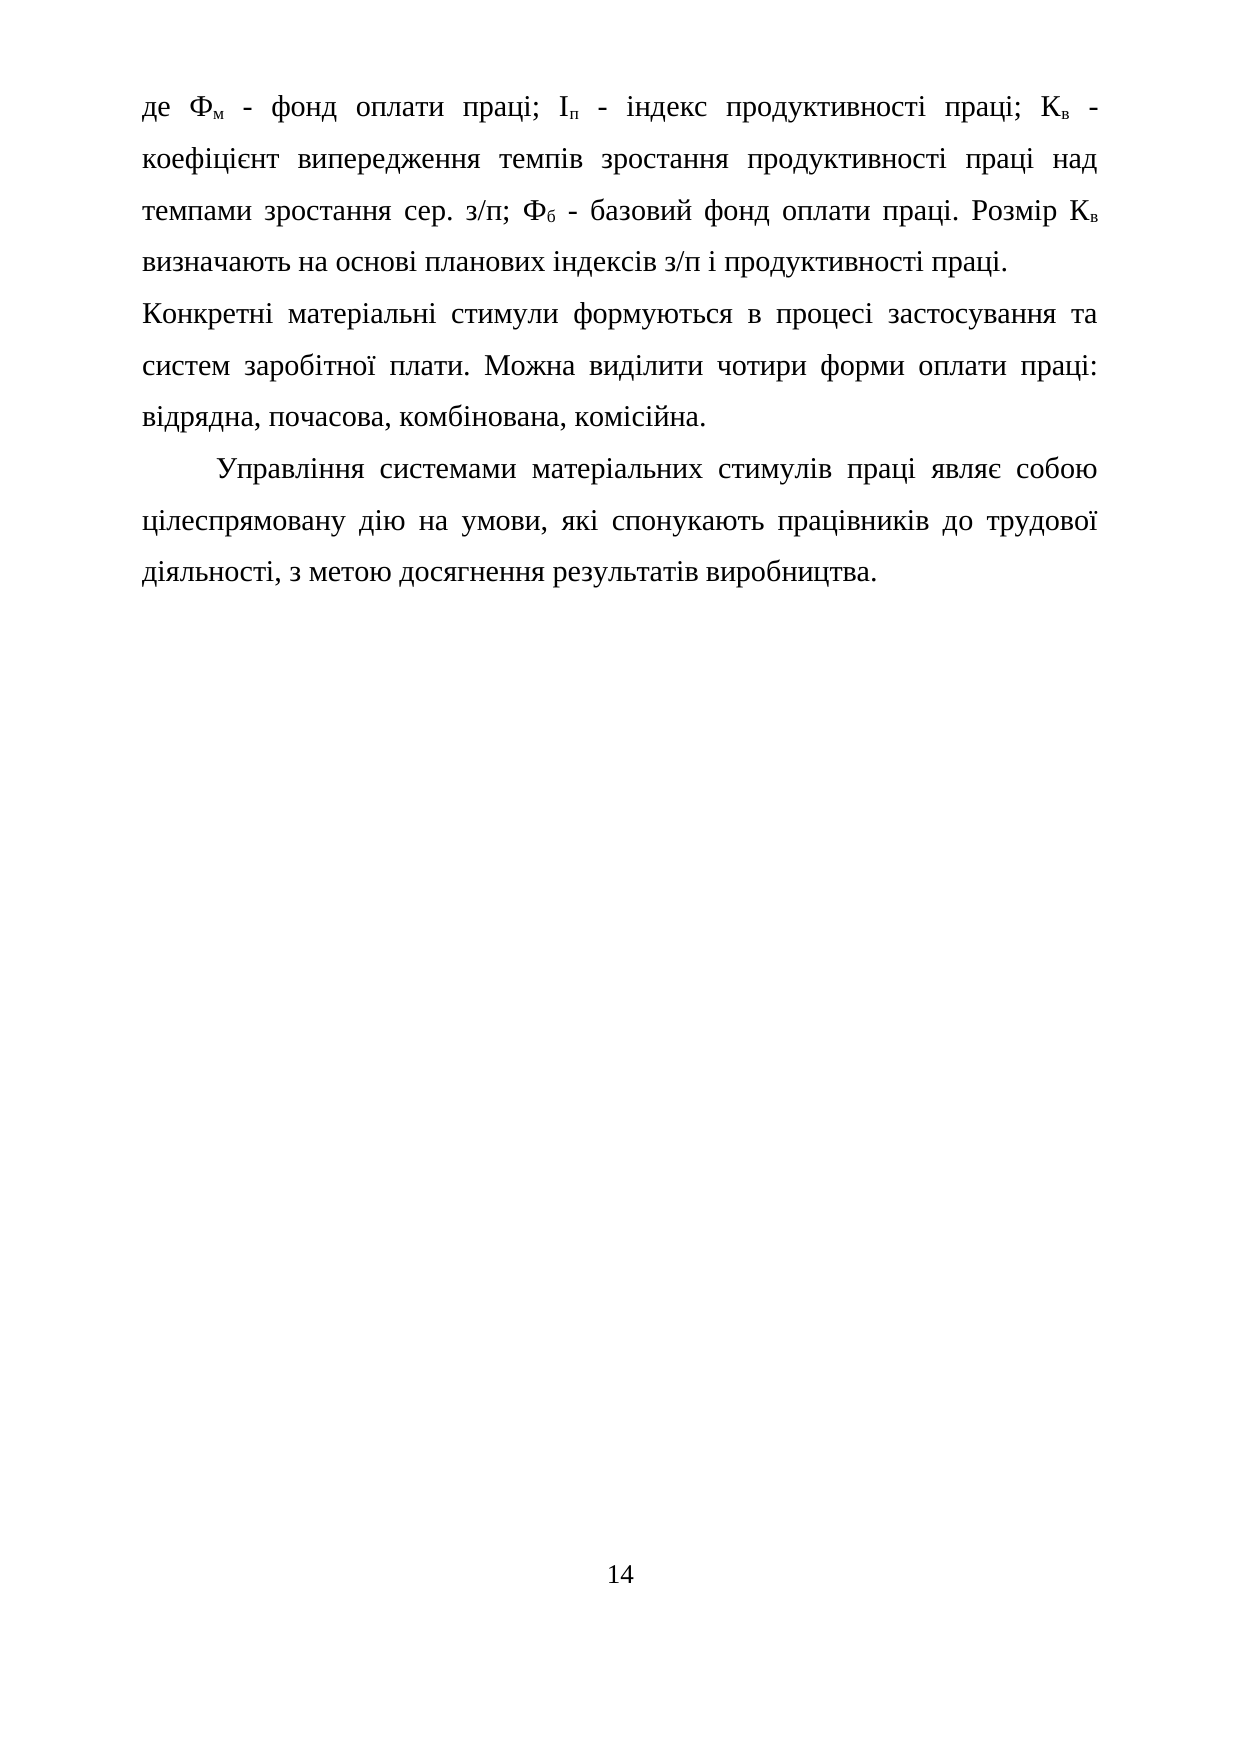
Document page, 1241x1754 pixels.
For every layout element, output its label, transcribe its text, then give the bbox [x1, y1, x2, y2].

text Управління системами матеріальних стимулів праці являє собою цілеспрямовану дію на умови, які спонукають працівників до трудової діяльності, з метою досягнення результатів виробництва. [142, 450, 1098, 588]
text де Фм - фонд оплати праці; Іп - індекс продуктивності праці; Кв - коефіцієнт випередження темпів зростання продуктивності праці над темпами зростання сер. з/п; Фб - базовий фонд оплати праці. Розмір Кв визначають на основі планових індексів з/п і продуктивності праці. [142, 89, 1098, 278]
text Конкретні матеріальні стимули формуються в процесі застосування та систем заробітної плати. Можна виділити чотири форми оплати праці: відрядна, почасова, комбінована, комісійна. [142, 295, 1098, 433]
